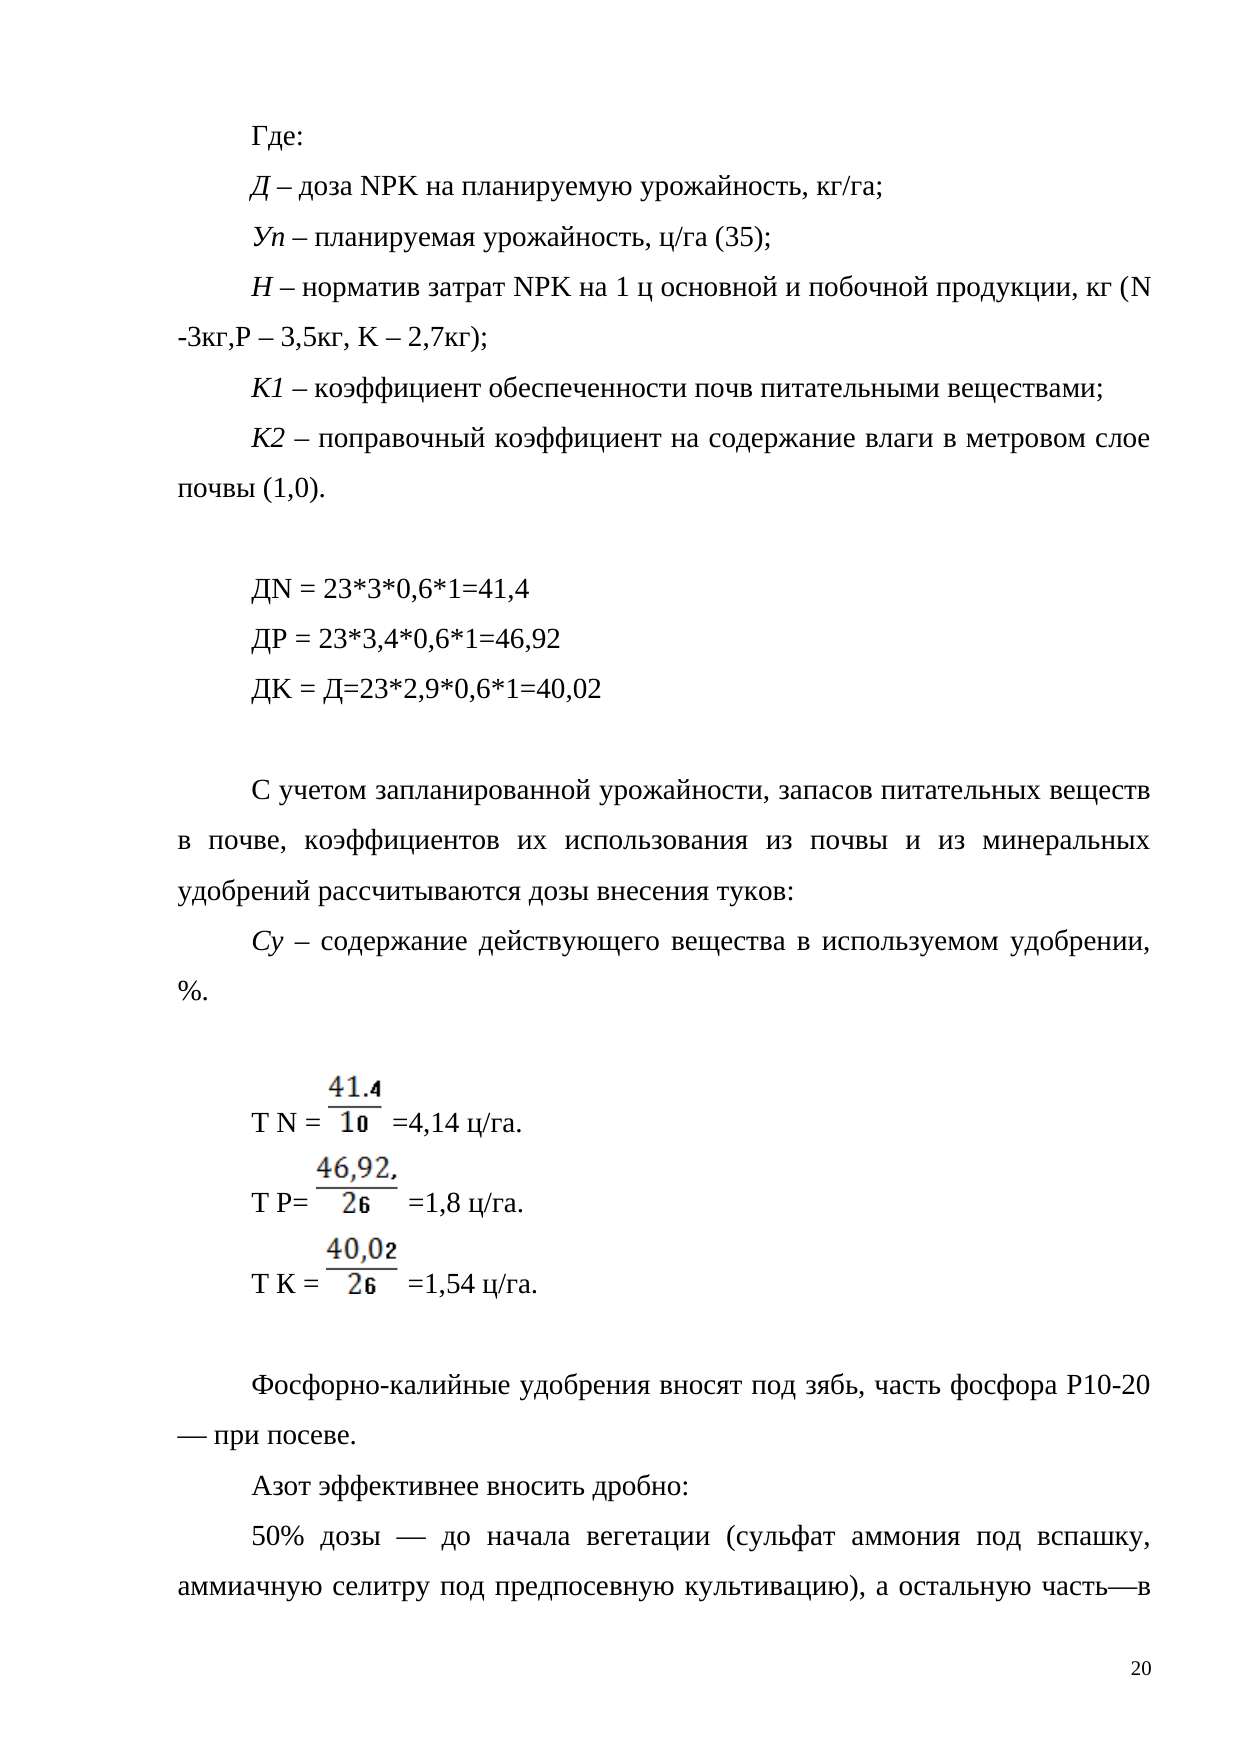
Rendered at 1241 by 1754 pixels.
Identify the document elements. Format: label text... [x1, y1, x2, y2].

text Т N = =4,14 ц/га. [177, 1074, 1152, 1138]
text Н – норматив затрат NPK на 1 ц основной и побочной продукции, кг (N -3кг,P – 3,5кг, K – 2,7кг); [177, 269, 1152, 353]
picture [316, 1154, 401, 1213]
text Т Р= =1,8 ц/га. [177, 1155, 1152, 1219]
text Где: [177, 118, 1152, 152]
text ДN = 23*3*0,6*1=41,4 [177, 571, 1152, 604]
text Азот эффективнее вносить дробно: [177, 1468, 1152, 1501]
text С учетом запланированной урожайности, запасов питательных веществ в почве, коэффициентов их использования из почвы и из минеральных удобрений рассчитываются дозы внесения туков: [177, 772, 1152, 906]
text Фосфорно-калийные удобрения вносят под зябь, часть фосфора Р10-20 — при посеве. [177, 1367, 1152, 1451]
text ДK = Д=23*2,9*0,6*1=40,02 [177, 672, 1152, 705]
text ДP = 23*3,4*0,6*1=46,92 [177, 621, 1152, 655]
text Д – доза NPK на планируемую урожайность, кг/га; [177, 168, 1152, 202]
picture [328, 1073, 385, 1132]
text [177, 1518, 1152, 1602]
text Уп – планируемая урожайность, ц/га (35); [177, 219, 1152, 252]
text К2 – поправочный коэффициент на содержание влаги в метровом слое почвы (1,0). [177, 420, 1152, 504]
text К1 – коэффициент обеспеченности почв питательными веществами; [177, 370, 1152, 403]
picture [326, 1235, 401, 1294]
text Су – содержание действующего вещества в используемом удобрении,%. [177, 923, 1152, 1007]
text Т К = =1,54 ц/га. [177, 1236, 1152, 1300]
